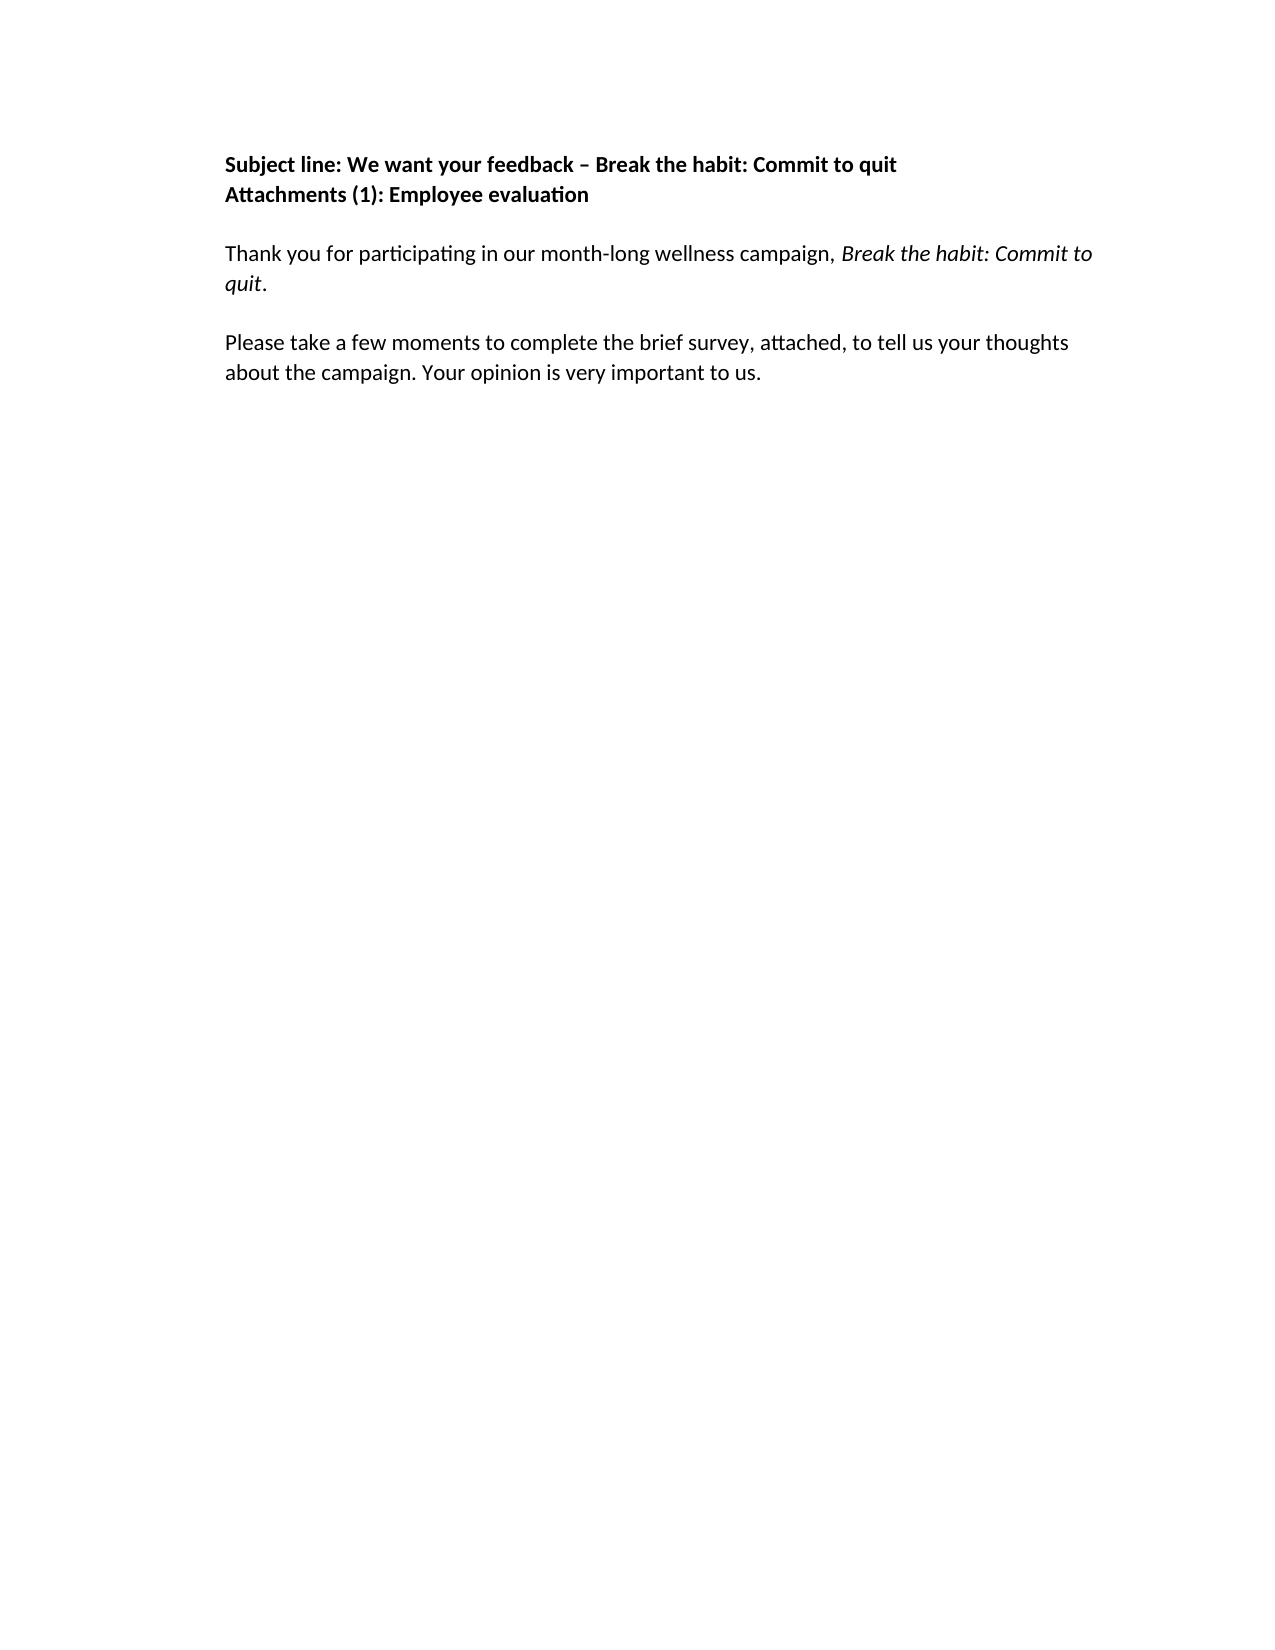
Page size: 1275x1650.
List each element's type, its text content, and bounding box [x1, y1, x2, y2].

list Please take a few moments to complete the brief survey, attached, to tell us your thoughts about the campaign. Your opinion is very important to us. [225, 328, 1125, 386]
list Attachments (1): Employee evaluation [225, 180, 1125, 208]
list Subject line: We want your feedback – Break the habit: Commit to quit [225, 150, 1125, 178]
list Thank you for participating in our month-long wellness campaign, Break the habit: Commit to quit. [225, 239, 1125, 297]
